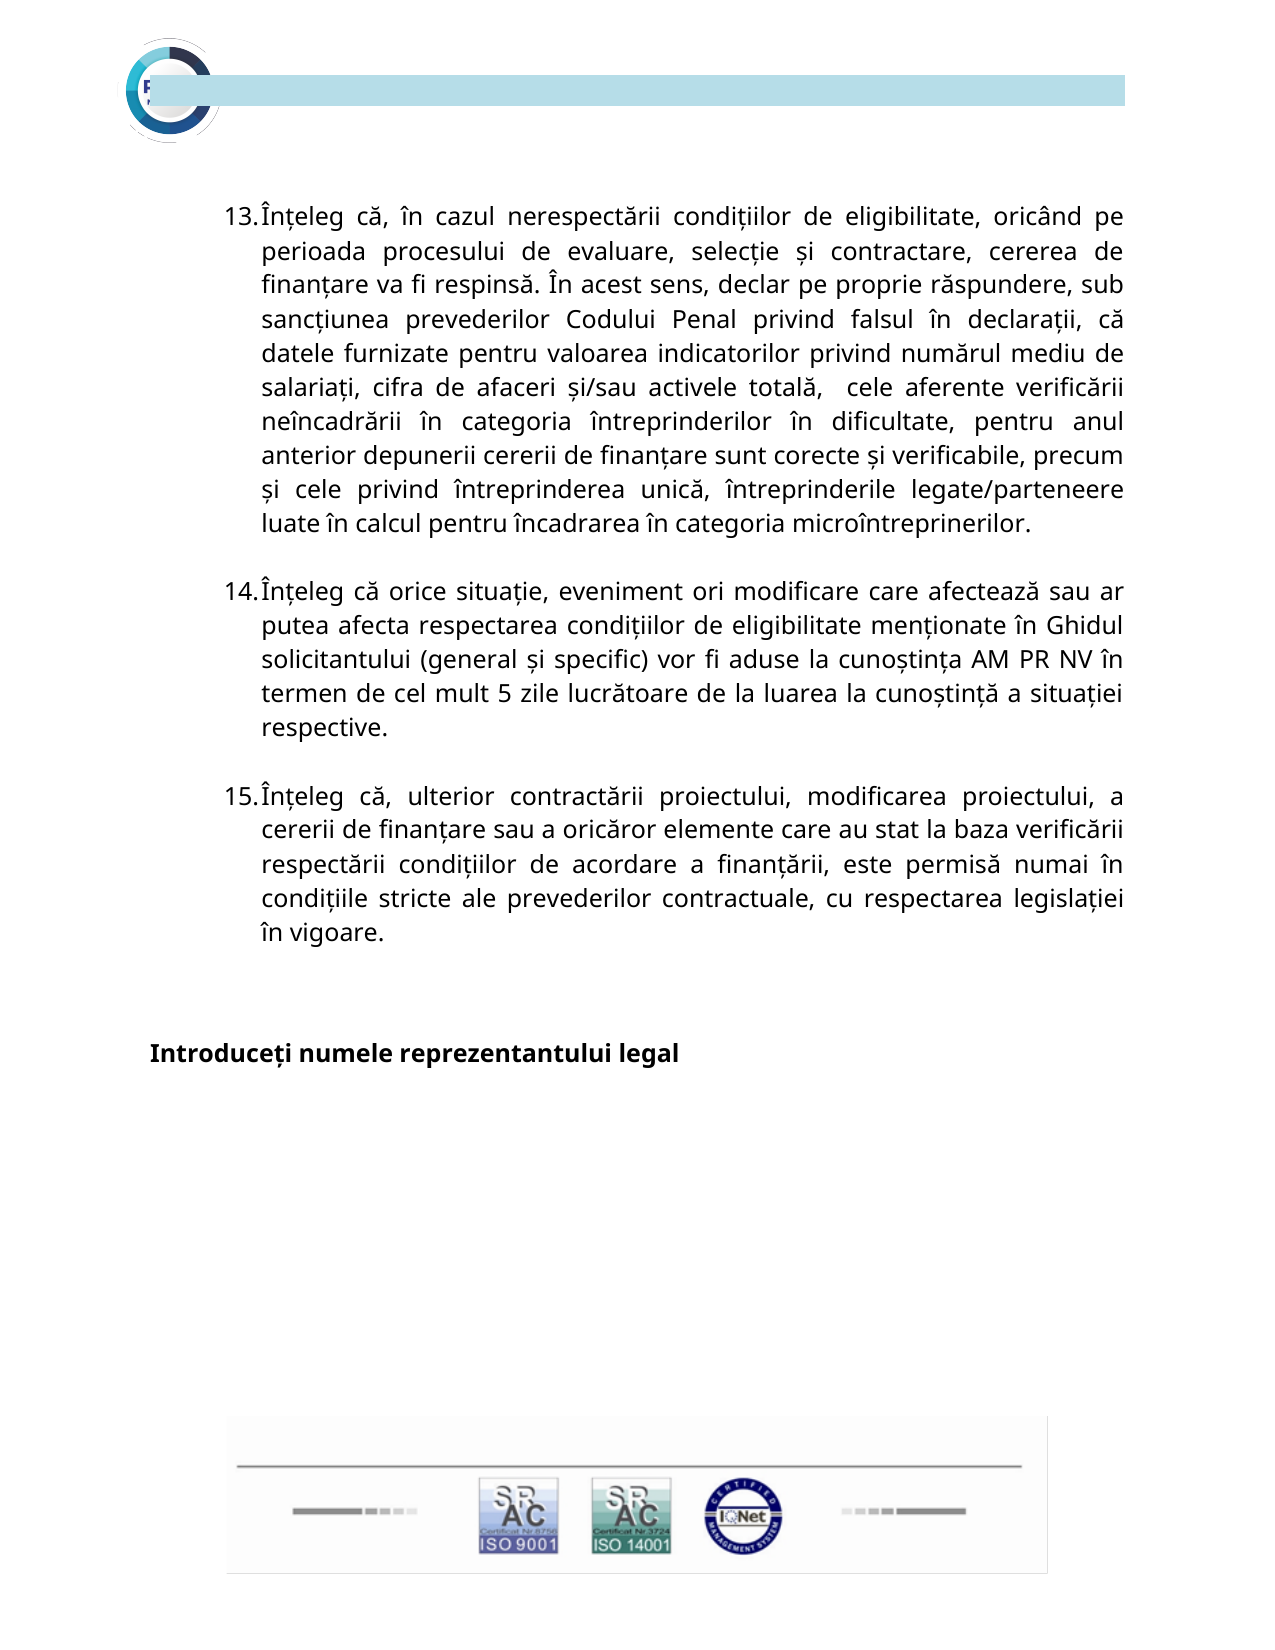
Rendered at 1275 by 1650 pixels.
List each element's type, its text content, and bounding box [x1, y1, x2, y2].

picture [117, 38, 222, 143]
list Înțeleg că, ulterior contractării proiectului, modificarea proiectului, a cererii de finanțare sau a oricăror elemente care au stat la baza verificării respectării condițiilor de acordare a finanțării, este permisă numai în condițiile stricte ale prevederilor contractuale, cu respectarea legislației în vigoare. [224, 778, 1125, 948]
list Înțeleg că orice situație, eveniment ori modificare care afectează sau ar putea afecta respectarea condițiilor de eligibilitate menționate în Ghidul solicitantului (general și specific) vor fi aduse la cunoștința AM PR NV în termen de cel mult 5 zile lucrătoare de la luarea la cunoștință a situației respective. [224, 574, 1125, 744]
picture [226, 1416, 1049, 1575]
list Înțeleg că, în cazul nerespectării condițiilor de eligibilitate, oricând pe perioada procesului de evaluare, selecție și contractare, cererea de finanțare va fi respinsă. În acest sens, declar pe proprie răspundere, sub sancțiunea prevederilor Codului Penal privind falsul în declarații, că datele furnizate pentru valoarea indicatorilor privind numărul mediu de salariați, cifra de afaceri și/sau activele totală, cele aferente verificării neîncadrării în categoria întreprinderilor în dificultate, pentru anul anterior depunerii cererii de finanțare sunt corecte și verificabile, precum și cele privind întreprinderea unică, întreprinderile legate/parteneere luate în calcul pentru încadrarea în categoria microîntreprinerilor. [224, 199, 1125, 540]
